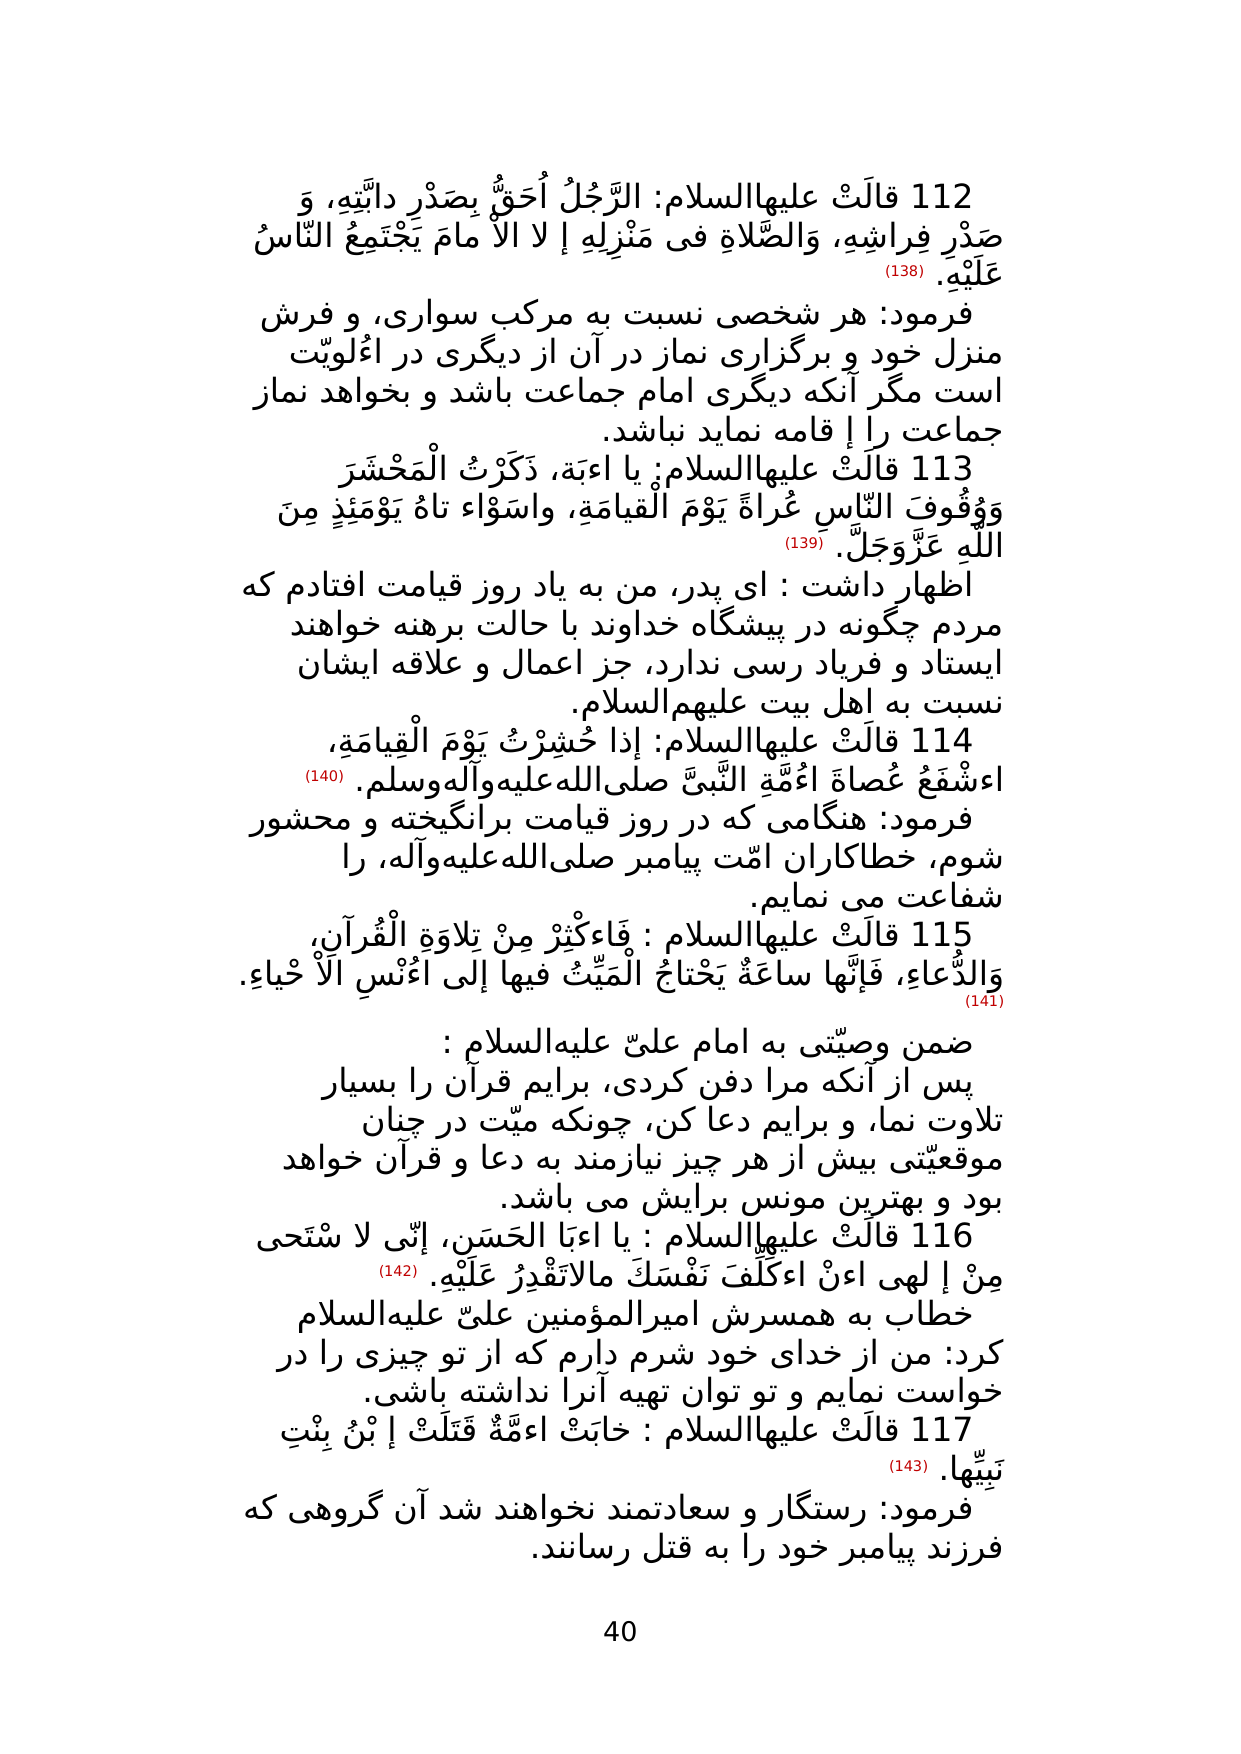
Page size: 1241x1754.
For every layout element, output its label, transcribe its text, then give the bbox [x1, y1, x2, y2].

text 112 قالَتْ عليها‌السلام: الرَّجُلُ اُحَقُّ بِصَدْرِ دابَّتِهِ، وَ صَدْرِ فِراشِهِ، وَالصَّلاةِ فى مَنْزِلِهِ إ لا الاْ مامَ يَجْتَمِعُ النّاسُ عَلَيْهِ. (138) [236, 177, 1004, 294]
text ضمن وصيّتى به امام علىّ عليه‌السلام : [236, 1022, 1004, 1061]
text فرمود: رستگار و سعادتمند نخواهند شد آن گروهى كه فرزند پيامبر خود را به قتل رسانند. [236, 1488, 1004, 1566]
text 116 قالَتْ عليها‌السلام : يا اءبَا الحَسَن، إنّى لا سْتَحى مِنْ إ لهى اءنْ اءكَلِّفَ نَفْسَكَ مالاتَقْدِرُ عَلَيْهِ. (142) [236, 1217, 1004, 1294]
text 113 قالَتْ عليها‌السلام: يا اءبَة، ذَكَرْتُ الْمَحْشَرَ وَوُقُوفَ النّاسِ عُراةً يَوْمَ الْقيامَةِ، واسَوْاء تاهُ يَوْمَئِذٍ مِنَ اللّهِ عَزَّوَجَلَّ. (139) [236, 449, 1004, 566]
text پس از آنكه مرا دفن كردى، برايم قرآن را بسيار تلاوت نما، و برايم دعا كن، چونكه ميّت در چنان موقعيّتى بيش از هر چيز نيازمند به دعا و قرآن خواهد بود و بهترين مونس برايش مى باشد. [236, 1061, 1004, 1217]
text فرمود: هر شخصى نسبت به مركب سوارى، و فرش منزل خود و برگزارى نماز در آن از ديگرى در اءُلويّت است مگر آنكه ديگرى امام جماعت باشد و بخواهد نماز جماعت را إ قامه نمايد نباشد. [236, 294, 1004, 449]
text 114 قالَتْ عليها‌السلام: إذا حُشِرْتُ يَوْمَ الْقِيامَةِ، اءشْفَعُ عُصاةَ اءُمَّةِ النَّبىَّ صلى‌الله‌عليه‌وآله‌وسلم. (140) [236, 721, 1004, 799]
text اظهار داشت : اى پدر، من به ياد روز قيامت افتادم كه مردم چگونه در پيشگاه خداوند با حالت برهنه خواهند ايستاد و فرياد رسى ندارد، جز اعمال و علاقه ايشان نسبت به اهل بيت عليهم‌السلام. [236, 566, 1004, 721]
text 117 قالَتْ عليها‌السلام : خابَتْ اءمَّةٌ قَتَلَتْ إ بْنُ بِنْتِ نَبِيِّها. (143) [236, 1411, 1004, 1488]
text خطاب به همسرش اميرالمؤمنين علىّ عليه‌السلام كرد: من از خداى خود شرم دارم كه از تو چيزى را در خواست نمايم و تو توان تهيه آنرا نداشته باشى. [236, 1294, 1004, 1411]
text 115 قالَتْ عليها‌السلام : فَاءكْثِرْ مِنْ تِلاوَةِ الْقُرآنِ، وَالدُّعاءِ، فَإنَّها ساعَةٌ يَحْتاجُ الْمَيِّتُ فيها إلى اءُنْسِ الاْ حْياءِ. (141) [236, 915, 1004, 1022]
text فرمود: هنگامى كه در روز قيامت برانگيخته و محشور شوم، خطاكاران امّت پيامبر صلى‌الله‌عليه‌وآله، را شفاعت مى نمايم. [236, 799, 1004, 915]
